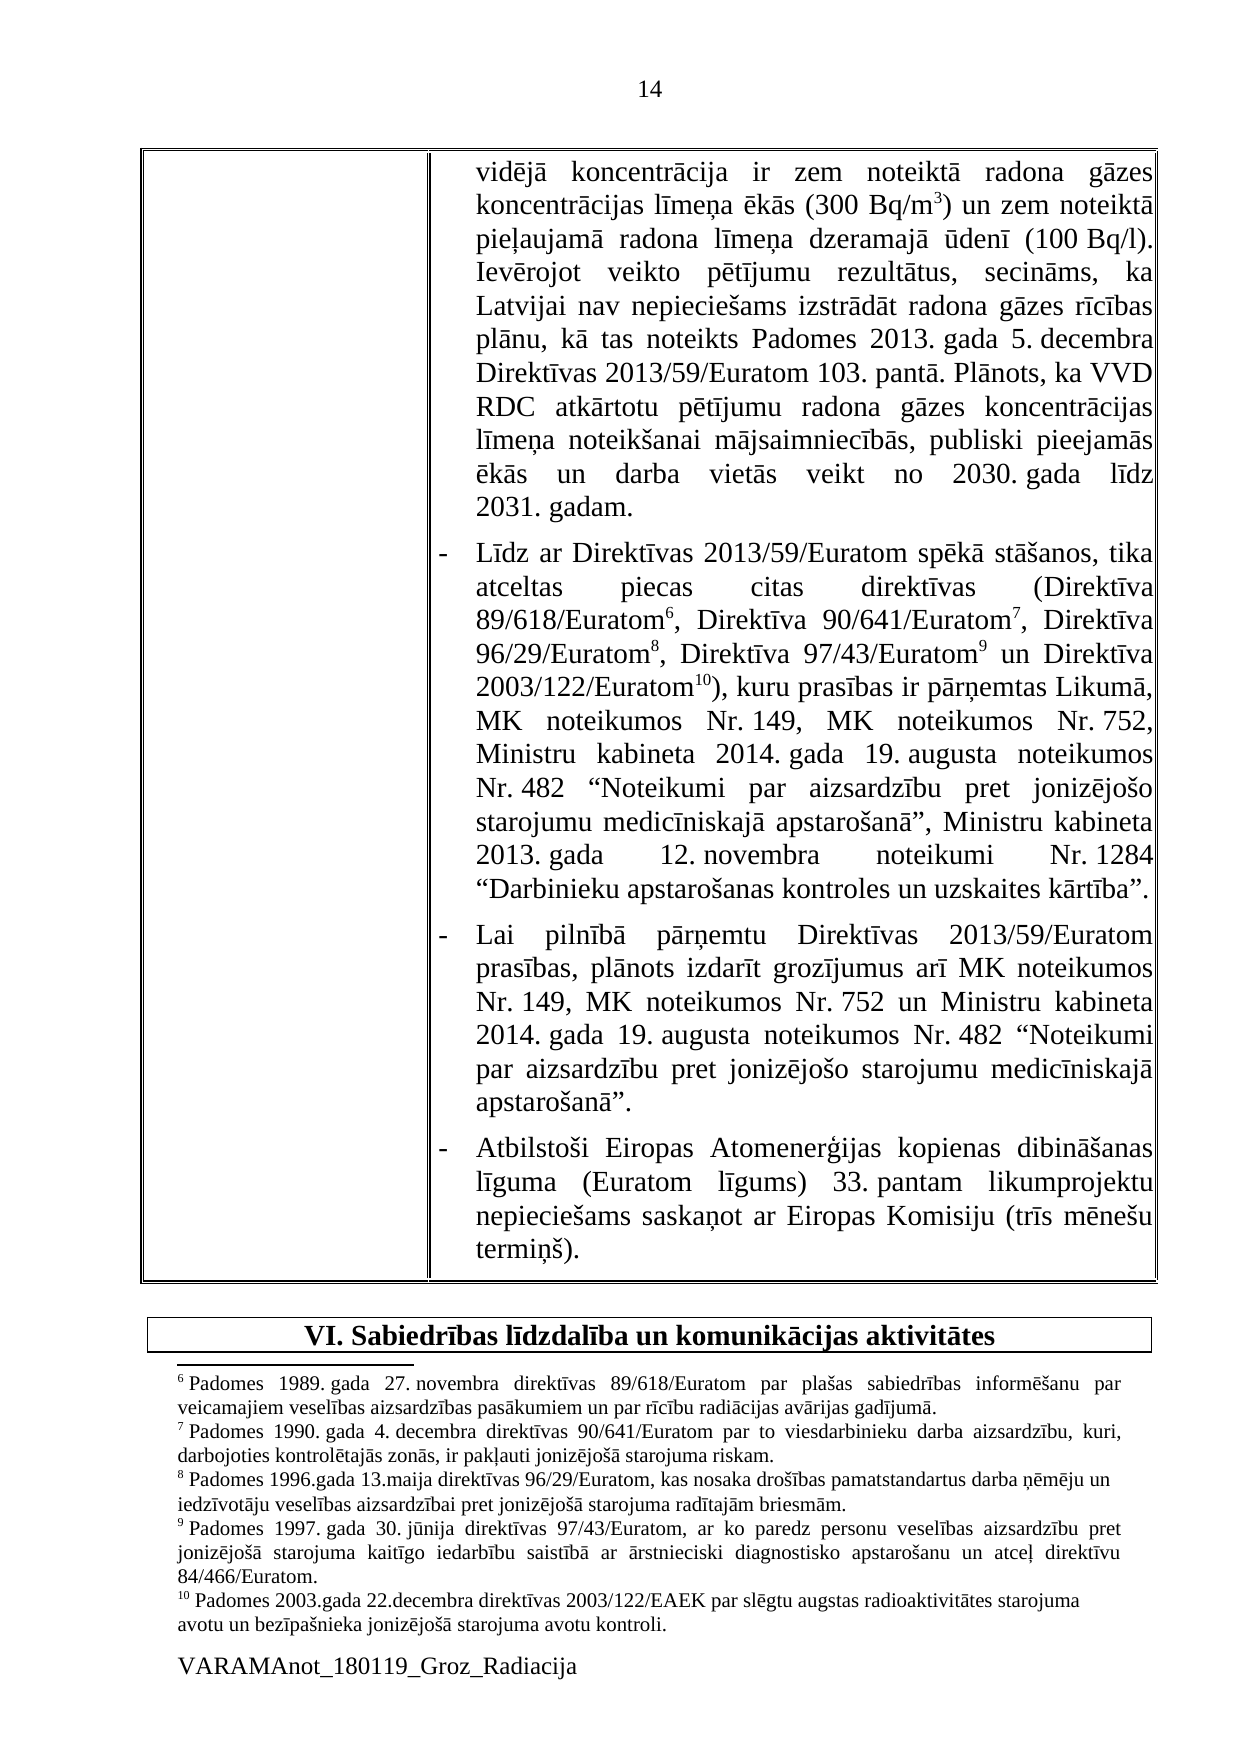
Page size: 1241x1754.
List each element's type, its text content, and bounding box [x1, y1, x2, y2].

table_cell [429, 151, 1156, 1280]
table_cell Cita informācija [142, 149, 429, 1280]
table_header VI. Sabiedrības līdzdalība un komunikācijas aktivitātes [148, 1318, 1151, 1351]
